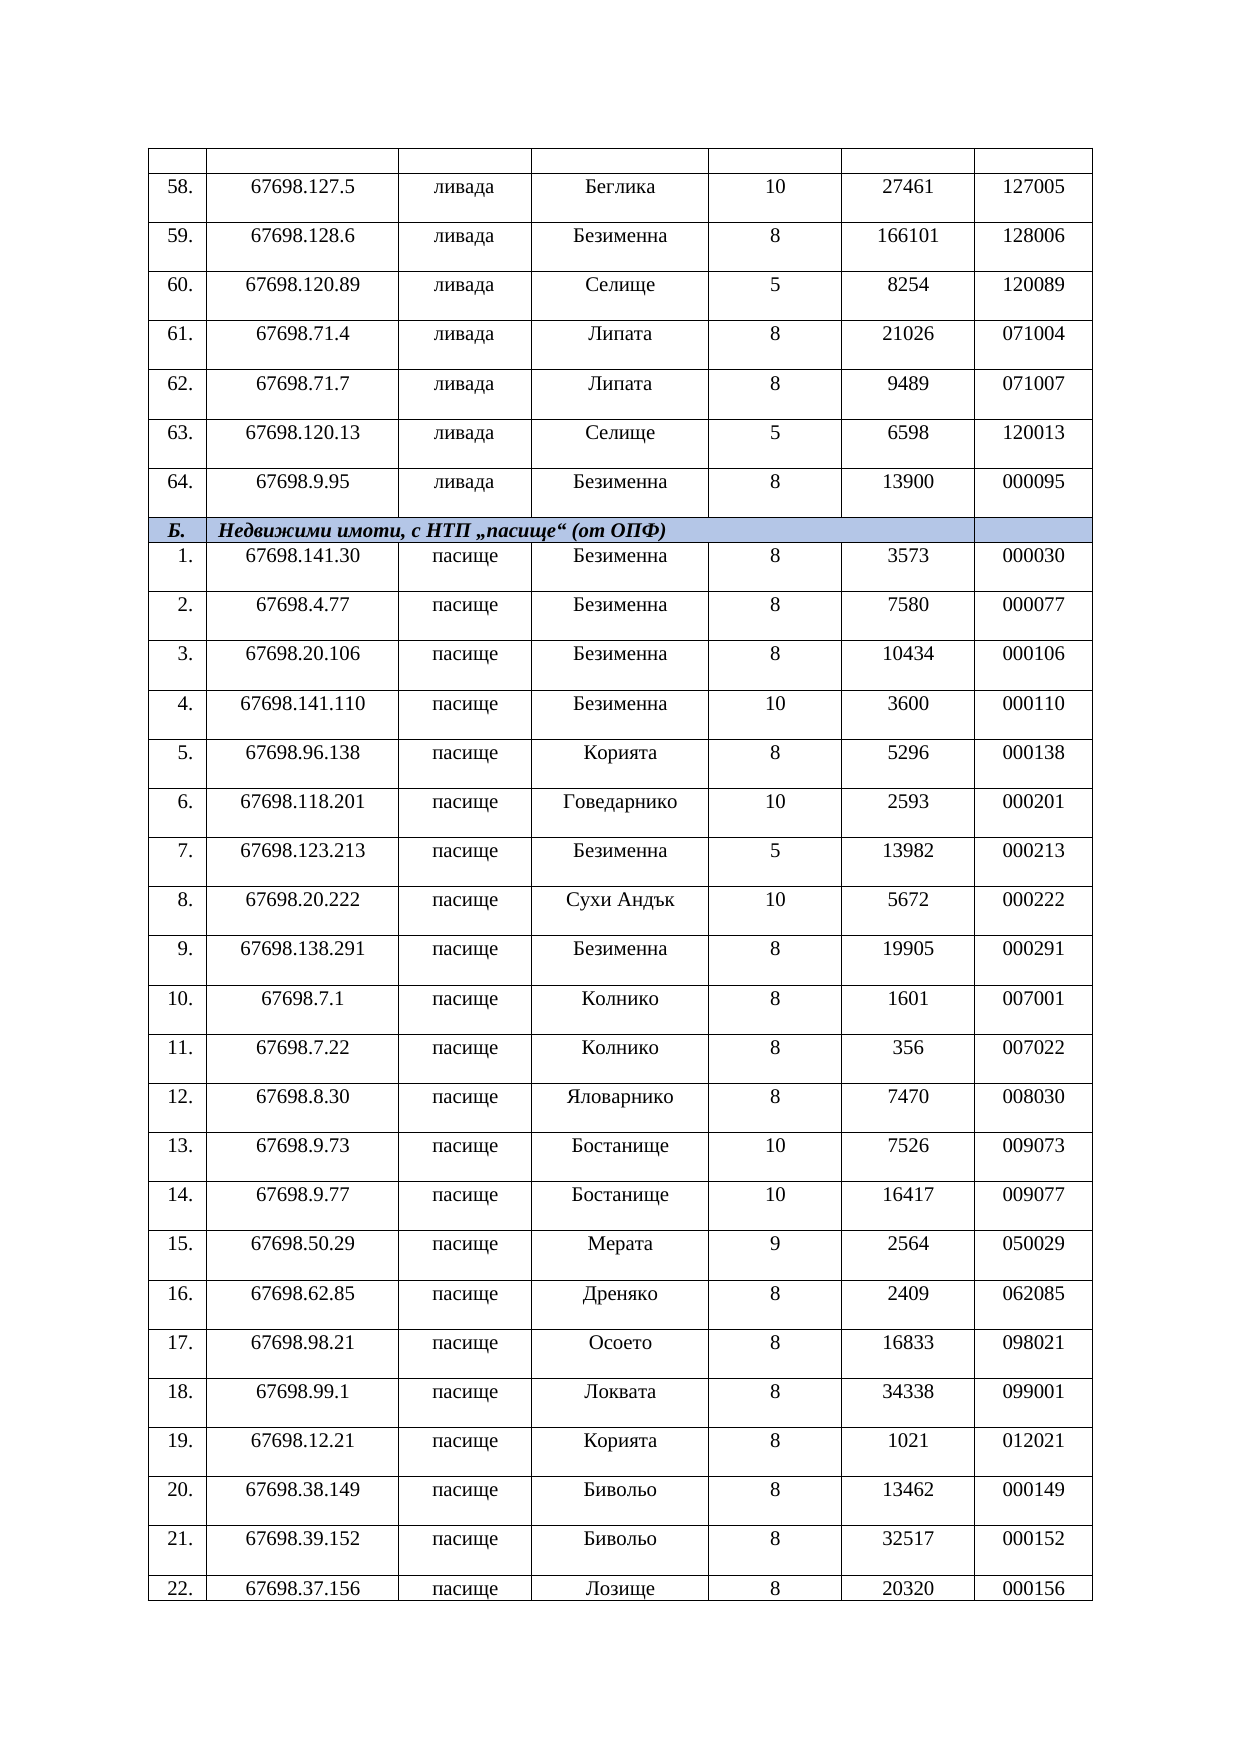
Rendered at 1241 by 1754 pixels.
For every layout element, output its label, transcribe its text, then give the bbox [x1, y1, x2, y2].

table_cell пасище [399, 641, 531, 689]
table_cell 67698.50.29 [207, 1231, 398, 1279]
table_cell 000106 [975, 641, 1092, 689]
table_cell Б. [149, 518, 206, 542]
table_cell Бостанище [532, 1182, 708, 1230]
table_cell Селище [532, 272, 708, 320]
table_cell 5296 [842, 740, 974, 788]
table_cell 009077 [975, 1182, 1092, 1230]
table_cell 7580 [842, 592, 974, 640]
table_cell 000201 [975, 789, 1092, 837]
table_cell Безименна [532, 469, 708, 517]
table_cell 000030 [975, 543, 1092, 591]
table_cell пасище [399, 543, 531, 591]
table_cell [149, 174, 206, 222]
table_cell 10 [709, 1133, 841, 1181]
table_cell [149, 1084, 206, 1132]
table_cell 19905 [842, 936, 974, 984]
table_cell [149, 321, 206, 369]
table_cell 000222 [975, 887, 1092, 935]
table_cell 007001 [975, 986, 1092, 1034]
table_cell 8 [709, 1379, 841, 1427]
table_cell [149, 420, 206, 468]
table_cell 8 [709, 1035, 841, 1083]
table_cell 10 [709, 174, 841, 222]
table_cell 10434 [842, 641, 974, 689]
table_cell 000149 [975, 1477, 1092, 1525]
table_cell Безименна [532, 838, 708, 886]
table_cell пасище [399, 936, 531, 984]
table_cell [149, 1035, 206, 1083]
table_cell 8 [709, 986, 841, 1034]
table_cell 000213 [975, 838, 1092, 886]
table_cell [149, 543, 206, 591]
table_cell 10 [709, 789, 841, 837]
table_cell 5672 [842, 887, 974, 935]
table_cell [149, 740, 206, 788]
table_cell пасище [399, 1182, 531, 1230]
table_cell [149, 370, 206, 418]
table_cell ливада [399, 223, 531, 271]
table_cell Беглика [532, 174, 708, 222]
table_cell 13900 [842, 469, 974, 517]
table_cell пасище [399, 986, 531, 1034]
table_cell 10 [709, 1182, 841, 1230]
table_cell 67698.122.65 [207, 149, 398, 173]
table_cell [149, 936, 206, 984]
table_cell 67698.120.13 [207, 420, 398, 468]
table_cell 009073 [975, 1133, 1092, 1181]
table_cell Дреняко [532, 1281, 708, 1329]
table_cell 67698.37.156 [207, 1576, 398, 1599]
table_cell пасище [399, 1084, 531, 1132]
table_cell Безименна [532, 543, 708, 591]
table_cell Бивольо [532, 1526, 708, 1574]
table_cell 8 [709, 1281, 841, 1329]
table_cell Селище [532, 420, 708, 468]
table_cell 6598 [842, 420, 974, 468]
table_cell [149, 1526, 206, 1574]
table_cell ливада [399, 420, 531, 468]
table_cell 8 [709, 370, 841, 418]
table_cell 071007 [975, 370, 1092, 418]
table_cell Яловарнико [532, 1084, 708, 1132]
table_cell 062085 [975, 1281, 1092, 1329]
table_cell пасище [399, 1330, 531, 1378]
table_cell Колнико [532, 1035, 708, 1083]
table_cell 120013 [975, 420, 1092, 468]
table_cell Сухи Андък [532, 887, 708, 935]
table_cell 8 [709, 740, 841, 788]
table_cell 67698.118.201 [207, 789, 398, 837]
table_cell 356 [842, 1035, 974, 1083]
table_cell 2564 [842, 1231, 974, 1279]
table_cell ливада [399, 370, 531, 418]
table_cell 67698.8.30 [207, 1084, 398, 1132]
table_cell 16417 [842, 1182, 974, 1230]
table_cell пасище [399, 691, 531, 739]
table_cell 67698.98.21 [207, 1330, 398, 1378]
table_cell 8254 [842, 272, 974, 320]
table_cell [149, 887, 206, 935]
table_cell пасище [399, 740, 531, 788]
table_cell [149, 592, 206, 640]
table_cell 67698.62.85 [207, 1281, 398, 1329]
table_cell 7526 [842, 1133, 974, 1181]
table_cell 8 [709, 1526, 841, 1574]
table_cell 122065 [975, 149, 1092, 173]
table_cell Липата [532, 370, 708, 418]
table_cell 8 [709, 469, 841, 517]
table_cell 67698.96.138 [207, 740, 398, 788]
table_cell [149, 1330, 206, 1378]
table_cell 67698.71.7 [207, 370, 398, 418]
table_cell 9 [709, 1231, 841, 1279]
table_cell 3573 [842, 543, 974, 591]
table_cell Осоето [532, 1330, 708, 1378]
table_cell [149, 986, 206, 1034]
table_cell 000156 [975, 1576, 1092, 1599]
table_cell 10 [709, 691, 841, 739]
table_cell 1021 [842, 1428, 974, 1476]
table_cell 8 [709, 321, 841, 369]
table_cell 67698.141.30 [207, 543, 398, 591]
table_cell [149, 1477, 206, 1525]
table_cell 13982 [842, 838, 974, 886]
table_cell Безименна [532, 641, 708, 689]
table_cell 000152 [975, 1526, 1092, 1574]
table_cell Безименна [532, 936, 708, 984]
table_cell 13462 [842, 1477, 974, 1525]
table_cell 27461 [842, 174, 974, 222]
table_cell 67698.38.149 [207, 1477, 398, 1525]
table_cell 120089 [975, 272, 1092, 320]
table_cell [149, 149, 206, 173]
table_cell пасище [399, 592, 531, 640]
table_cell 008030 [975, 1084, 1092, 1132]
table_cell [149, 641, 206, 689]
table_cell [149, 691, 206, 739]
table_cell 20320 [842, 1576, 974, 1599]
table_cell 8 [709, 592, 841, 640]
table_cell 67698.9.77 [207, 1182, 398, 1230]
table_cell 67698.120.89 [207, 272, 398, 320]
table_cell 8 [709, 1576, 841, 1599]
table_cell Лозище [532, 1576, 708, 1599]
table_cell 098021 [975, 1330, 1092, 1378]
table_cell 34976 [842, 149, 974, 173]
table_cell 32517 [842, 1526, 974, 1574]
table_cell 128006 [975, 223, 1092, 271]
table_cell 1601 [842, 986, 974, 1034]
table_cell 67698.7.22 [207, 1035, 398, 1083]
table_cell [149, 1428, 206, 1476]
table_cell 5 [709, 420, 841, 468]
table_cell 2409 [842, 1281, 974, 1329]
table_cell [149, 272, 206, 320]
table_cell [149, 1182, 206, 1230]
table_cell ливада [399, 321, 531, 369]
table_cell пасище [399, 789, 531, 837]
table_cell Мерата [532, 1231, 708, 1279]
table_cell пасище [399, 1428, 531, 1476]
table_cell пасище [399, 1526, 531, 1574]
table_cell [149, 469, 206, 517]
table_cell 67698.99.1 [207, 1379, 398, 1427]
table_cell 166101 [842, 223, 974, 271]
table_cell 67698.20.222 [207, 887, 398, 935]
table_cell ливада [399, 469, 531, 517]
table_cell 3600 [842, 691, 974, 739]
table_cell 8 [709, 543, 841, 591]
table_cell Локвата [532, 1379, 708, 1427]
table_cell [149, 789, 206, 837]
table_cell 099001 [975, 1379, 1092, 1427]
table_cell 8 [709, 1428, 841, 1476]
table_cell 10 [709, 887, 841, 935]
table_cell [149, 1133, 206, 1181]
table_cell [149, 838, 206, 886]
table_cell пасище [399, 1133, 531, 1181]
table_cell 012021 [975, 1428, 1092, 1476]
table_cell [149, 1576, 206, 1599]
table_cell Безименна [532, 592, 708, 640]
table_cell пасище [399, 887, 531, 935]
table_cell [975, 518, 1092, 542]
table_cell 67698.7.1 [207, 986, 398, 1034]
table_cell 8 [709, 641, 841, 689]
table_cell пасище [399, 1477, 531, 1525]
table_cell пасище [399, 1281, 531, 1329]
table_cell 67698.9.95 [207, 469, 398, 517]
table_cell Липата [532, 321, 708, 369]
table_cell 8 [709, 1477, 841, 1525]
table_cell 000077 [975, 592, 1092, 640]
table_cell 67698.123.213 [207, 838, 398, 886]
table_cell 8 [709, 223, 841, 271]
table_cell 67698.9.73 [207, 1133, 398, 1181]
table_cell 8 [709, 149, 841, 173]
table_cell [149, 1379, 206, 1427]
table_cell 2593 [842, 789, 974, 837]
table_cell пасище [399, 1576, 531, 1599]
table_cell Колнико [532, 986, 708, 1034]
table_cell 007022 [975, 1035, 1092, 1083]
table_cell 071004 [975, 321, 1092, 369]
table_cell 8 [709, 936, 841, 984]
table_cell Корията [532, 1428, 708, 1476]
table_cell 67698.141.110 [207, 691, 398, 739]
table_cell пасище [399, 838, 531, 886]
table_cell ливада [399, 149, 531, 173]
table_cell Говедарнико [532, 789, 708, 837]
table_cell пасище [399, 1035, 531, 1083]
table_cell 67698.127.5 [207, 174, 398, 222]
table_cell пасище [399, 1231, 531, 1279]
table_cell 67698.128.6 [207, 223, 398, 271]
table_cell ливада [399, 174, 531, 222]
table_cell 8 [709, 1084, 841, 1132]
table_cell 16833 [842, 1330, 974, 1378]
table_cell 9489 [842, 370, 974, 418]
table_cell 000095 [975, 469, 1092, 517]
table_cell 8 [709, 1330, 841, 1378]
table_cell Безименна [532, 223, 708, 271]
table_cell 34338 [842, 1379, 974, 1427]
table_cell 67698.71.4 [207, 321, 398, 369]
table_cell 5 [709, 838, 841, 886]
table_cell 5 [709, 272, 841, 320]
table_cell 000138 [975, 740, 1092, 788]
table_cell 000291 [975, 936, 1092, 984]
table_cell Гулобица [532, 149, 708, 173]
table_cell 67698.39.152 [207, 1526, 398, 1574]
table_cell Бостанище [532, 1133, 708, 1181]
table_cell 000110 [975, 691, 1092, 739]
table_cell [149, 1281, 206, 1329]
table_cell Безименна [532, 691, 708, 739]
table_cell [149, 223, 206, 271]
table_cell 127005 [975, 174, 1092, 222]
table_cell пасище [399, 1379, 531, 1427]
table_cell 67698.4.77 [207, 592, 398, 640]
table_cell 050029 [975, 1231, 1092, 1279]
table_cell 21026 [842, 321, 974, 369]
table_cell 67698.12.21 [207, 1428, 398, 1476]
table_cell 7470 [842, 1084, 974, 1132]
table_cell Недвижими имоти, с НТП „пасище“ (от ОПФ) [207, 518, 974, 542]
table_cell Бивольо [532, 1477, 708, 1525]
table_cell ливада [399, 272, 531, 320]
table_cell 67698.138.291 [207, 936, 398, 984]
table_cell 67698.20.106 [207, 641, 398, 689]
table_cell [149, 1231, 206, 1279]
table_cell Корията [532, 740, 708, 788]
